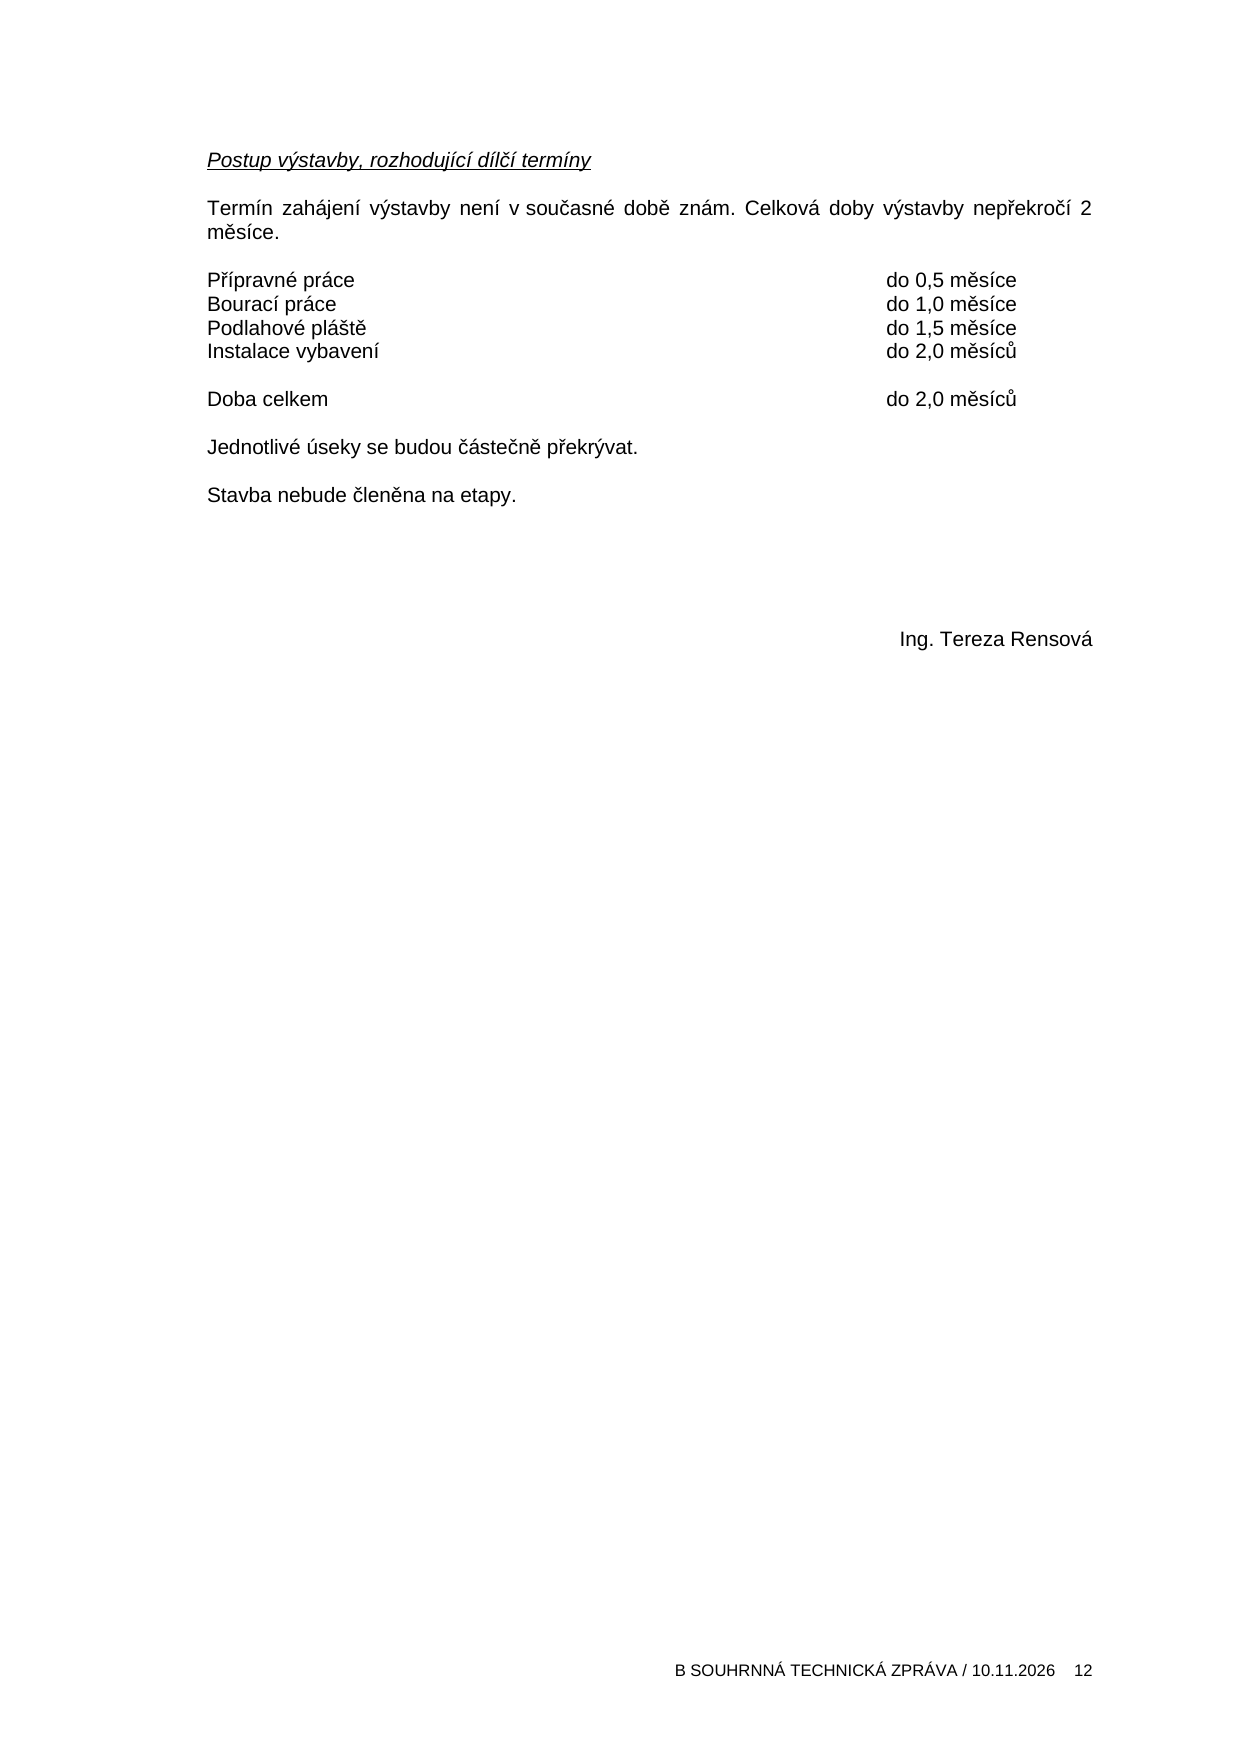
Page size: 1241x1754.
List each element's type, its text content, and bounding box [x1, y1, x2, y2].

text Termín zahájení výstavby není v současné době znám. Celková doby výstavby nepřekročí 2 měsíce. [207, 196, 1092, 243]
text Bourací práce do 1,0 měsíce [207, 291, 1092, 315]
text Postup výstavby, rozhodující dílčí termíny [207, 148, 1093, 172]
text Doba celkem do 2,0 měsíců [207, 387, 1092, 411]
text Stavba nebude členěna na etapy. [207, 483, 1092, 507]
text Ing. Tereza Rensová [207, 627, 1092, 651]
text Podlahové pláště do 1,5 měsíce [148, 315, 1092, 339]
text Přípravné práce do 0,5 měsíce [207, 267, 1092, 291]
text Jednotlivé úseky se budou částečně překrývat. [207, 435, 1092, 459]
text Instalace vybavení do 2,0 měsíců [207, 339, 1092, 363]
